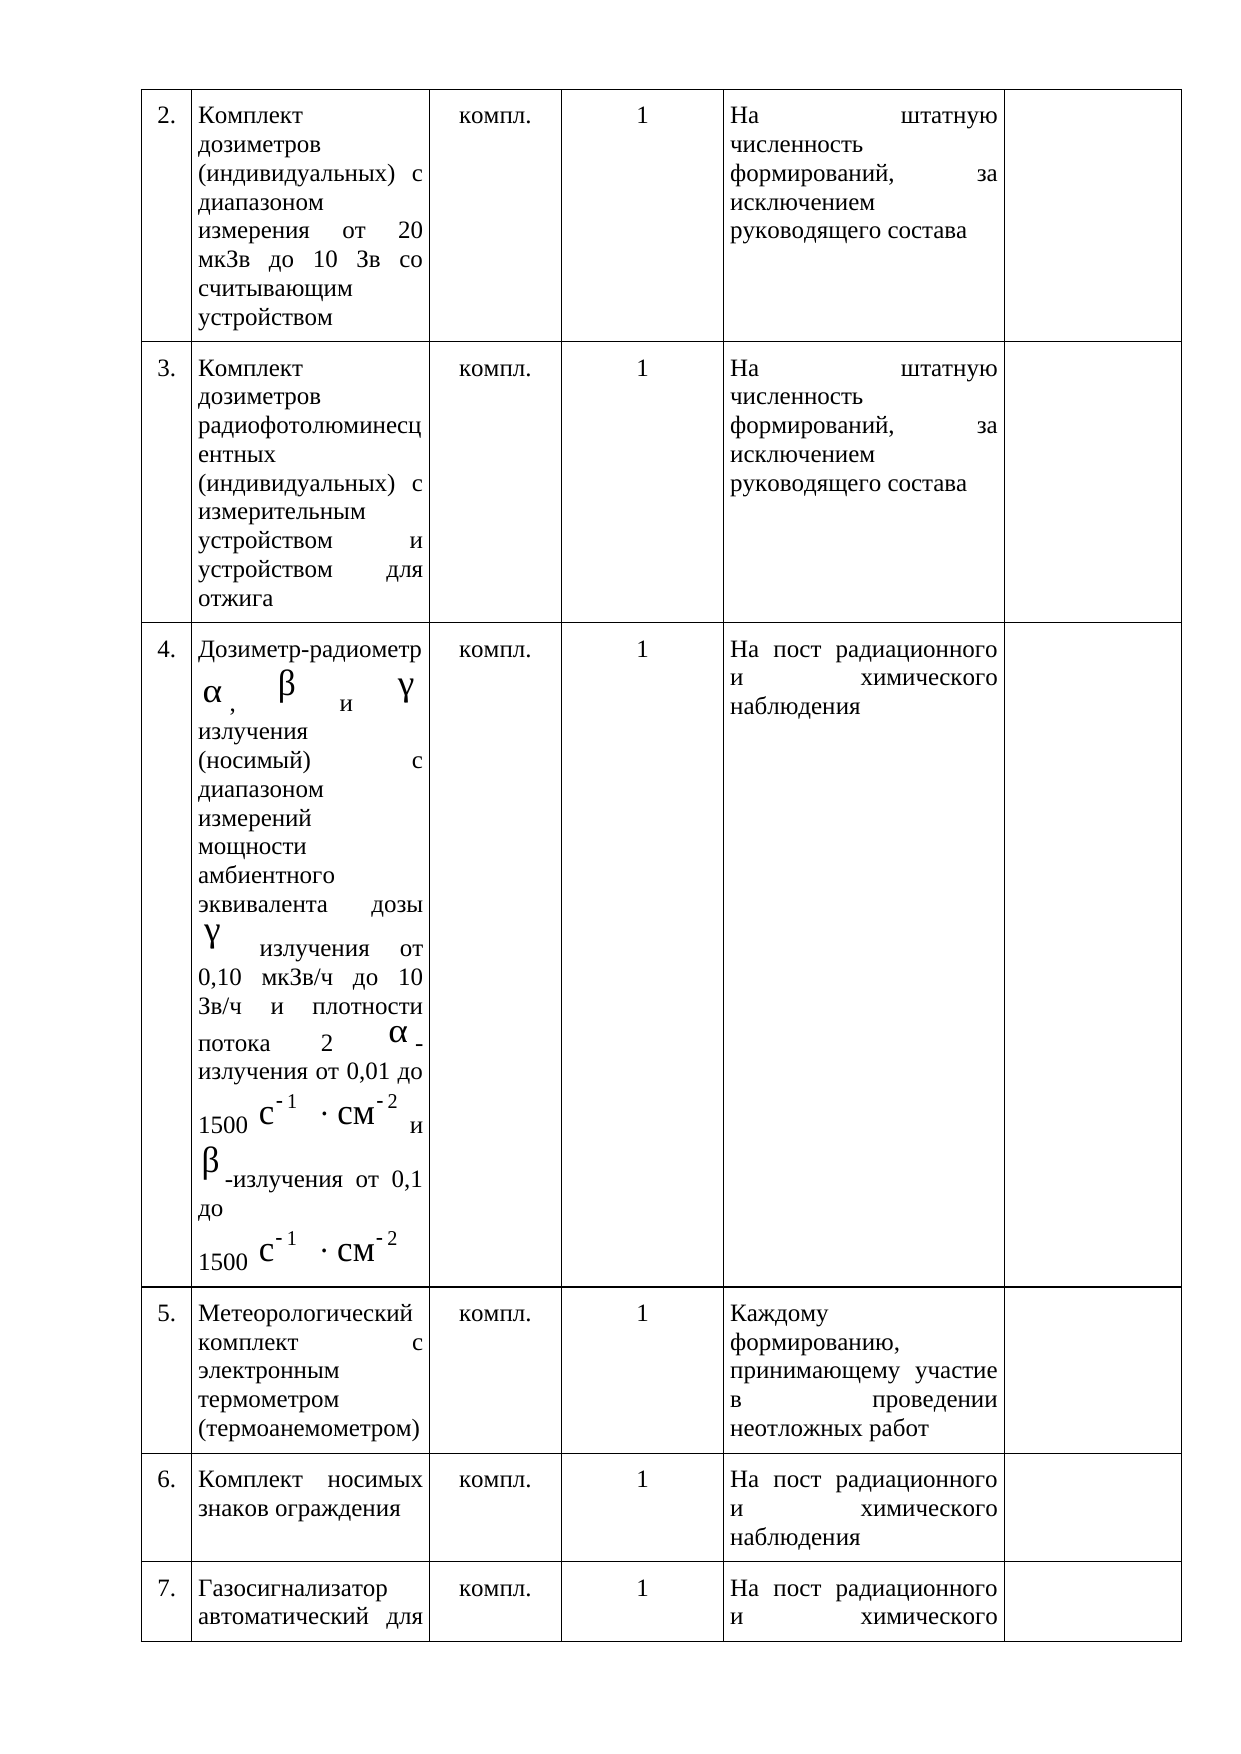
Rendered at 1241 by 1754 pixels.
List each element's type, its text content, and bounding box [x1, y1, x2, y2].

table_cell [1005, 90, 1181, 341]
table_cell компл. [430, 1454, 561, 1561]
table_cell [1005, 623, 1181, 1286]
table_cell 4. [142, 623, 191, 1286]
table_cell компл. [430, 342, 561, 622]
table_cell 1 [562, 1454, 723, 1561]
table_cell Комплект дозиметров (индивидуальных) с диапазоном измерения от 20 мкЗв до 10 Зв со считывающим устройством [192, 90, 429, 341]
table_cell компл. [430, 623, 561, 1286]
table_cell [1005, 1562, 1181, 1641]
table_cell 1 [562, 623, 723, 1286]
table_cell 5. [142, 1288, 191, 1452]
table_cell 1 [562, 90, 723, 341]
table_cell 1 [562, 1562, 723, 1641]
table_cell Каждому формированию, принимающему участие в проведении неотложных работ [724, 1288, 1004, 1452]
table_cell На пост радиационного и химического наблюдения [724, 623, 1004, 1286]
table_cell 1 [562, 342, 723, 622]
table_cell 1 [562, 1288, 723, 1452]
table_cell Метеорологический комплект с электронным термометром (термоанемометром) [192, 1288, 429, 1452]
table_cell 2. [142, 90, 191, 341]
table_cell Комплект носимых знаков ограждения [192, 1454, 429, 1561]
table_cell [1005, 342, 1181, 622]
table_cell [1005, 1288, 1181, 1452]
table_cell На штатную численность формирований, за исключением руководящего состава [724, 342, 1004, 622]
table_cell 3. [142, 342, 191, 622]
table_cell На пост радиационного и химического наблюдения [724, 1454, 1004, 1561]
table_cell компл. [430, 1562, 561, 1641]
table_cell компл. [430, 90, 561, 341]
table_cell На штатную численность формирований, за исключением руководящего состава [724, 90, 1004, 341]
table_cell [1005, 1454, 1181, 1561]
table_cell 6. [142, 1454, 191, 1561]
table_cell компл. [430, 1288, 561, 1452]
table_cell Комплект дозиметров радиофотолюминесцентных (индивидуальных) с измерительным устройством и устройством для отжига [192, 342, 429, 622]
table_cell 7. [142, 1562, 191, 1641]
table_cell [724, 1562, 1004, 1641]
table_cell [192, 1562, 429, 1641]
table_cell Дозиметр-радиометр , и излучения (носимый) с диапазоном измерений мощности амбиентного эквивалента дозы излучения от 0,10 мкЗв/ч до 10 Зв/ч и плотности потока 2 -излучения от 0,01 до 1500 и -излучения от 0,1 до 1500 [192, 623, 429, 1286]
